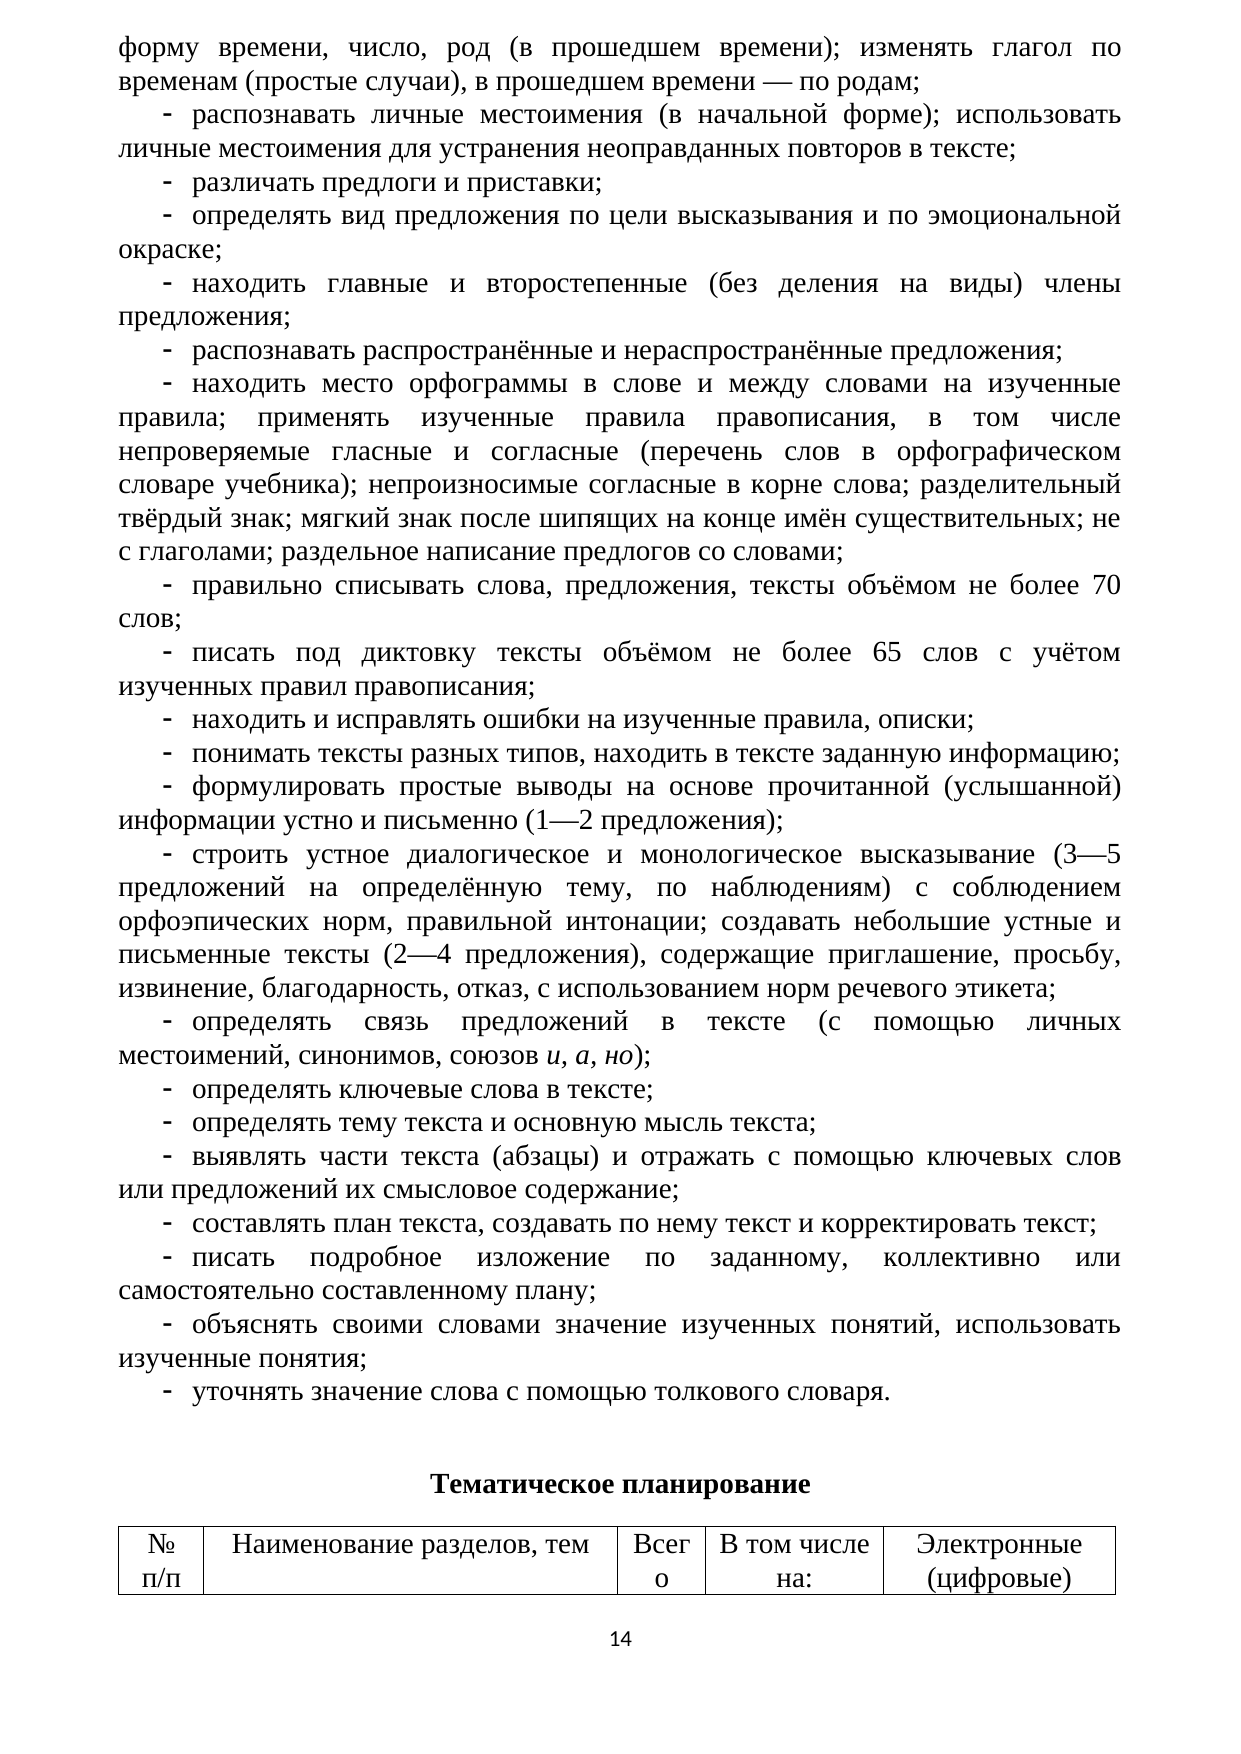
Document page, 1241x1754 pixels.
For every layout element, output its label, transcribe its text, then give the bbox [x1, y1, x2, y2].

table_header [204, 1527, 617, 1594]
list правильно списывать слова, предложения, тексты объёмом не более 70 слов; [118, 567, 1122, 634]
list уточнять значение слова с помощью толкового словаря. [118, 1373, 1122, 1407]
list определять связь предложений в тексте (с помощью личных местоимений, синонимов, союзов и, а, но); [118, 1003, 1122, 1071]
list объяснять своими словами значение изученных понятий, использовать изученные понятия; [118, 1306, 1122, 1373]
table_header Электронные (цифровые) образовательные ресурсы [884, 1527, 927, 1594]
list находить и исправлять ошибки на изученные правила, описки; [118, 701, 1122, 735]
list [118, 29, 1122, 97]
list распознавать личные местоимения (в начальной форме); использовать личные местоимения для устранения неоправданных повторов в тексте; [118, 97, 1122, 164]
list распознавать распространённые и нераспространённые предложения; [118, 332, 1122, 366]
table_header № п/п [119, 1527, 203, 1594]
list выявлять части текста (абзацы) и отражать с помощью ключевых слов или предложений их смысловое содержание; [118, 1138, 1122, 1205]
table_header В том числе на: [706, 1527, 883, 1594]
list находить место орфограммы в слове и между словами на изученные правила; применять изученные правила правописания, в том числе непроверяемые гласные и согласные (перечень слов в орфографическом словаре учебника); непроизносимые согласные в корне слова; разделительный твёрдый знак; мягкий знак после шипящих на конце имён существительных; не с глаголами; раздельное написание предлогов со словами; [118, 366, 1122, 567]
list писать подробное изложение по заданному, коллективно или самостоятельно составленному плану; [118, 1239, 1122, 1306]
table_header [618, 1527, 705, 1594]
list писать под диктовку тексты объёмом не более 65 слов с учётом изученных правил правописания; [118, 634, 1122, 701]
list формулировать простые выводы на основе прочитанной (услышанной) информации устно и письменно (1—2 предложения); [118, 768, 1122, 836]
text Тематическое планирование [118, 1466, 1122, 1500]
list определять ключевые слова в тексте; [118, 1071, 1122, 1104]
list находить главные и второстепенные (без деления на виды) члены предложения; [118, 265, 1122, 332]
list строить устное диалогическое и монологическое высказывание (3—5 предложений на определённую тему, по наблюдениям) с соблюдением орфоэпических норм, правильной интонации; создавать небольшие устные и письменные тексты (2—4 предложения), содержащие приглашение, просьбу, извинение, благодарность, отказ, с использованием норм речевого этикета; [118, 836, 1122, 1003]
list определять вид предложения по цели высказывания и по эмоциональной окраске; [118, 197, 1122, 265]
list различать предлоги и приставки; [118, 164, 1122, 197]
list определять тему текста и основную мысль текста; [118, 1104, 1122, 1138]
list составлять план текста, создавать по нему текст и корректировать текст; [118, 1205, 1122, 1239]
list понимать тексты разных типов, находить в тексте заданную информацию; [118, 735, 1122, 768]
table_header Электронные (цифровые) образовательные ресурсы [1072, 1527, 1115, 1594]
